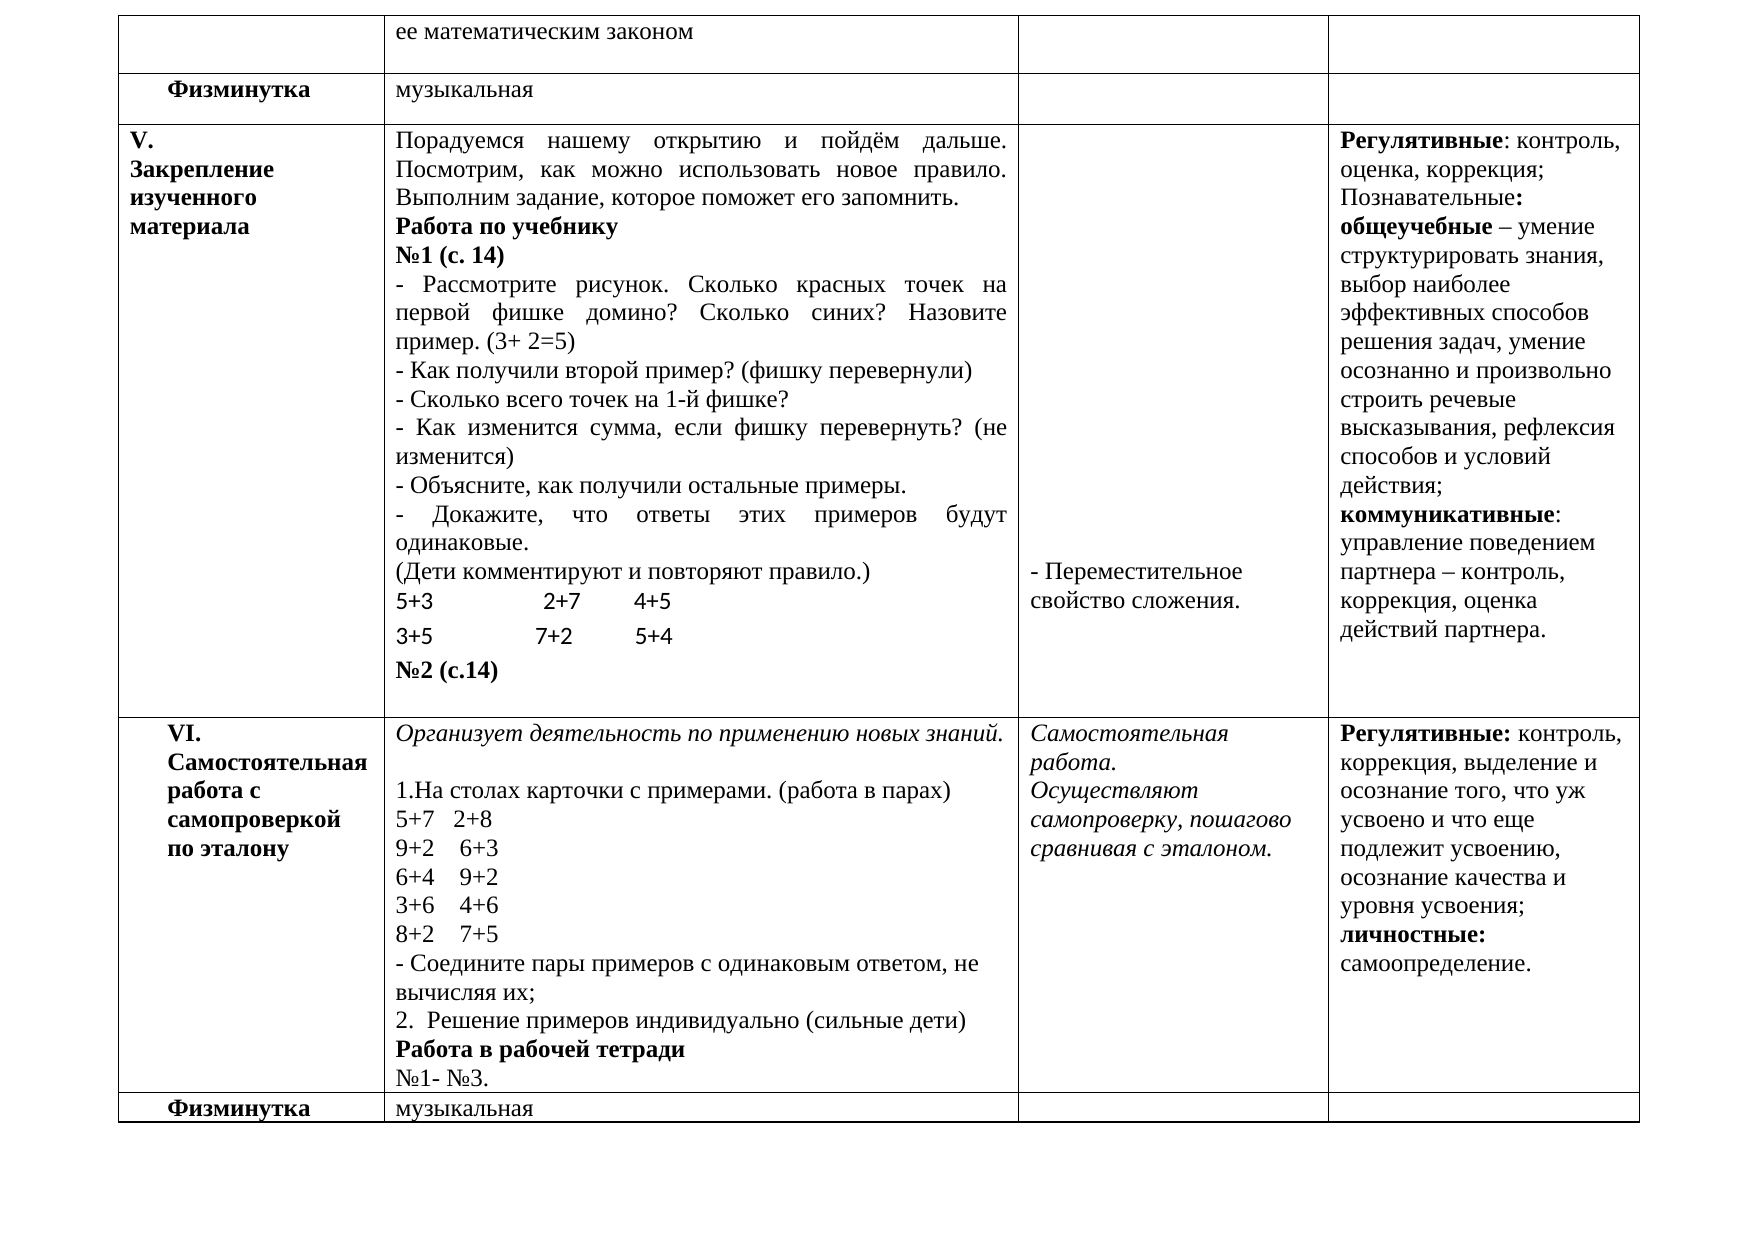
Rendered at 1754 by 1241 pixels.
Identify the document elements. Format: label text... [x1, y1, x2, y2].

table_cell Порадуемся нашему открытию и пойдём дальше. Посмотрим, как можно использовать новое правило. Выполним задание, которое поможет его запомнить. Работа по учебнику №1 (с. 14) - Рассмотрите рисунок. Сколько красных точек на первой фишке домино? Сколько синих? Назовите пример. (3+ 2=5) - Как получили второй пример? (фишку перевернули) - Сколько всего точек на 1-й фишке? - Как изменится сумма, если фишку перевернуть? (не изменится) - Объясните, как получили остальные примеры. - Докажите, что ответы этих примеров будут одинаковые. (Дети комментируют и повторяют правило.) 5+3 2+7 4+5 3+5 7+2 5+4 №2 (с.14) [385, 125, 1018, 717]
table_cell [119, 16, 384, 73]
table_cell Физминутка [119, 1093, 384, 1121]
table_cell Регулятивные: контроль, оценка, коррекция; Познавательные: общеучебные – умение структурировать знания, выбор наиболее эффективных способов решения задач, умение осознанно и произвольно строить речевые высказывания, рефлексия способов и условий действия; коммуникативные: управление поведением партнера – контроль, коррекция, оценка действий партнера. [1329, 125, 1639, 717]
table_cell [1019, 16, 1328, 73]
table_cell Самостоятельная работа. Осуществляют самопроверку, пошагово сравнивая с эталоном. [1019, 718, 1328, 1092]
table_cell V. Закрепление изученного материала [119, 125, 384, 717]
table_cell Организует деятельность по применению новых знаний. 1.На столах карточки с примерами. (работа в парах) 5+7 2+8 9+2 6+3 6+4 9+2 3+6 4+6 8+2 7+5 - Соедините пары примеров с одинаковым ответом, не вычисляя их; 2. Решение примеров индивидуально (сильные дети) Работа в рабочей тетради №1- №3. [385, 718, 1018, 1092]
table_cell Физминутка [119, 74, 384, 124]
table_cell музыкальная [385, 1093, 1018, 1121]
table_cell Регулятивные: контроль, коррекция, выделение и осознание того, что уж усвоено и что еще подлежит усвоению, осознание качества и уровня усвоения; личностные: самоопределение. [1329, 718, 1639, 1092]
table_cell [1019, 1093, 1328, 1121]
table_cell [1019, 74, 1328, 124]
table_cell VI. Самостоятельная работа с самопроверкой по эталону [119, 718, 384, 1092]
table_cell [1329, 16, 1639, 73]
table_cell [1329, 1093, 1639, 1121]
table_cell [1329, 74, 1639, 124]
table_cell музыкальная [385, 74, 1018, 124]
table_cell - Переместительное свойство сложения. [1019, 125, 1328, 717]
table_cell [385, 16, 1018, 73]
